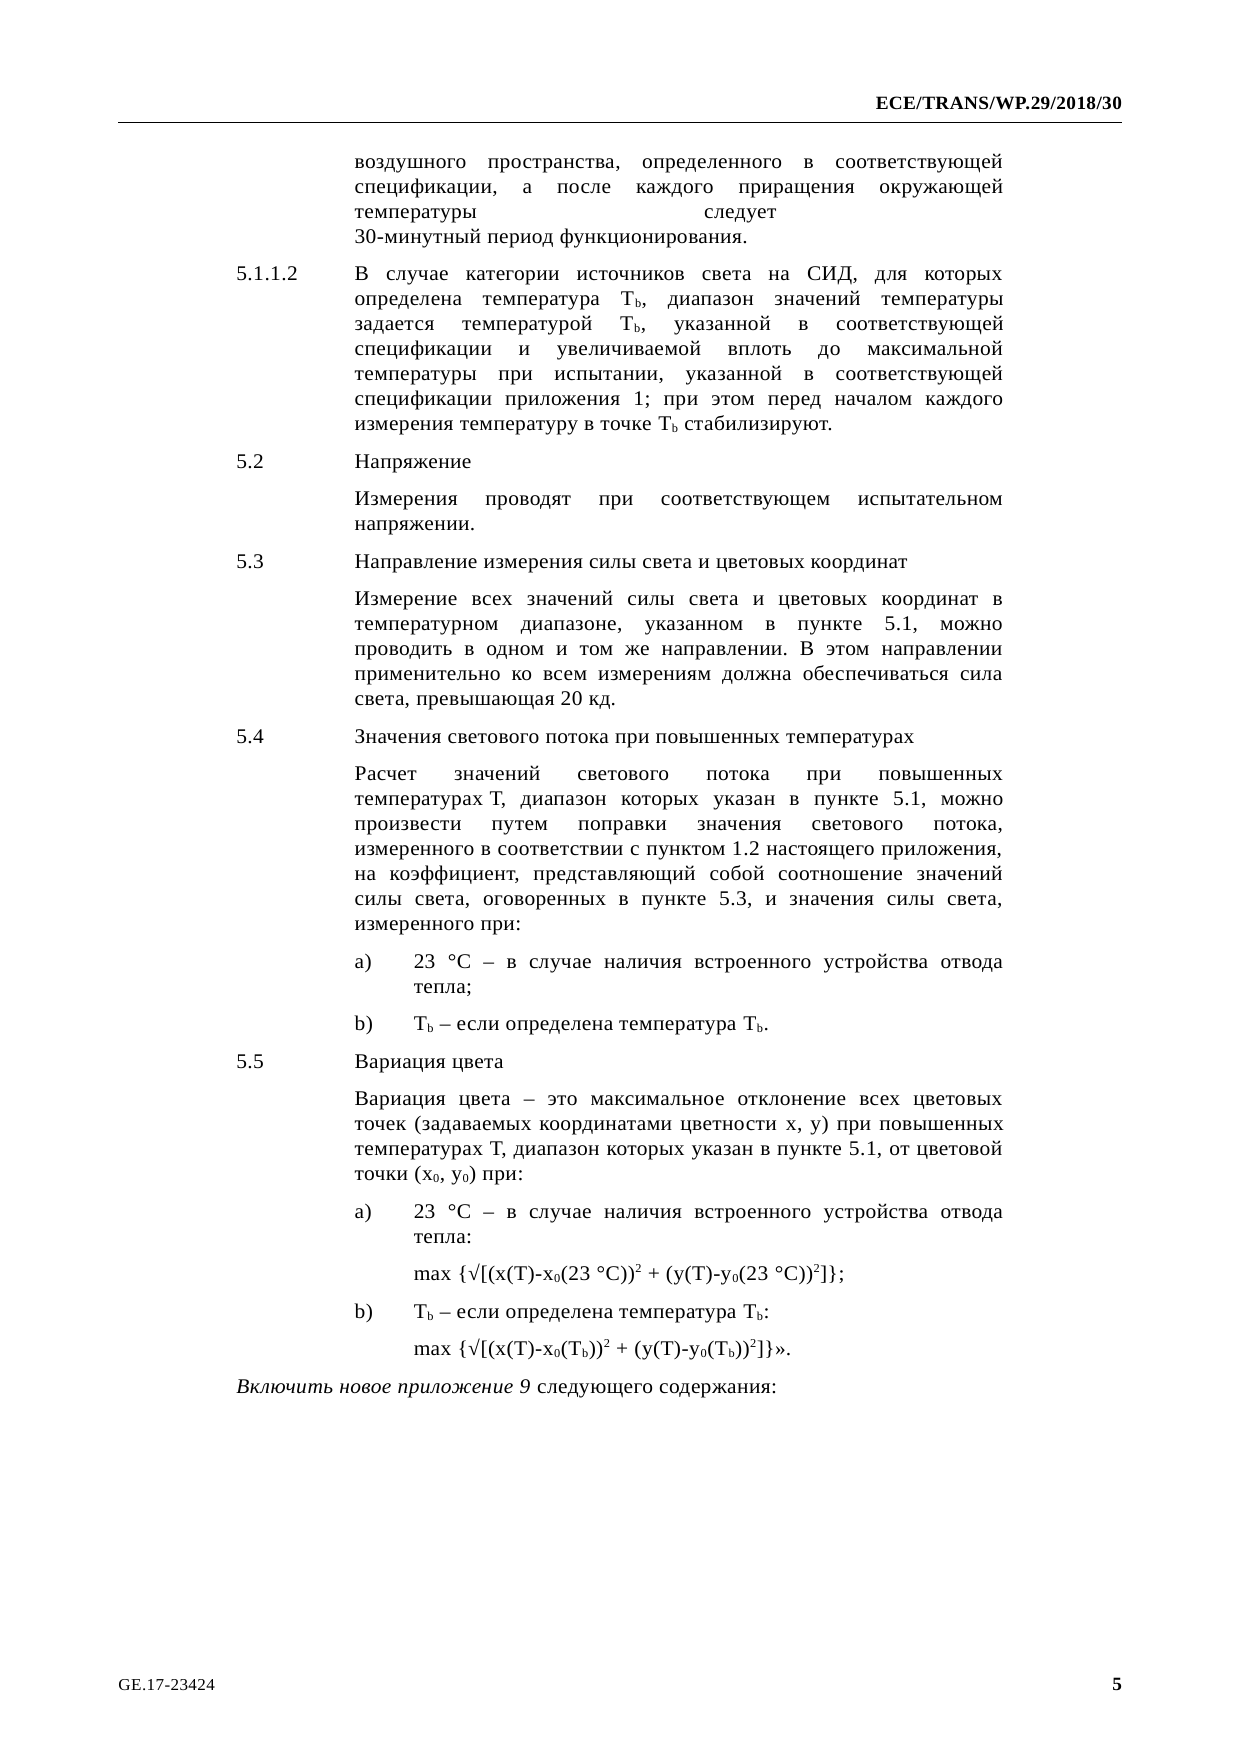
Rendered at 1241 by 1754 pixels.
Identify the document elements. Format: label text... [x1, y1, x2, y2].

text Измерения проводят при соответствующем испытательном напряжении. [236, 485, 1004, 535]
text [236, 148, 1004, 248]
text a) 23 °C – в случае наличия встроенного устройства отвода тепла; [354, 948, 1004, 998]
text a) 23 °C – в случае наличия встроенного устройства отвода тепла: [354, 1198, 1004, 1248]
text max {√[(x(T)-x0(Tb))2 + (y(T)-y0(Tb))2]}». [413, 1335, 1004, 1360]
text 5.1.1.2 В случае категории источников света на СИД, для которых определена температура Tb, диапазон значений температуры задается температурой Tb, указанной в соответствующей спецификации и увеличиваемой вплоть до максимальной температуры при испытании, указанной в соответствующей спецификации приложения 1; при этом перед началом каждого измерения температуру в точке Tb стабилизируют. [236, 260, 1004, 435]
text b) Tb – если определена температура Tb: [354, 1298, 1004, 1323]
text 5.2 Напряжение [236, 448, 1004, 473]
text max {√[(x(T)-x0(23 °C))2 + (y(T)-y0(23 °C))2]}; [413, 1260, 1004, 1285]
text 5.3 Направление измерения силы света и цветовых координат [236, 548, 1004, 573]
text 5.4 Значения светового потока при повышенных температурах [236, 723, 1004, 748]
text Расчет значений светового потока при повышенных температурах Т, диапазон которых указан в пункте 5.1, можно произвести путем поправки значения светового потока, измеренного в соответствии с пунктом 1.2 настоящего приложения, на коэффициент, представляющий собой соотношение значений силы света, оговоренных в пункте 5.3, и значения силы света, измеренного при: [354, 760, 1004, 935]
text b) Tb – если определена температура Tb. [354, 1010, 1004, 1035]
text 5.5 Вариация цвета [236, 1048, 1004, 1073]
text Вариация цвета – это максимальное отклонение всех цветовых точек (задаваемых координатами цветности x, y) при повышенных температурах Т, диапазон которых указан в пункте 5.1, от цветовой точки (x0, y0) при: [236, 1085, 1004, 1185]
text Включить новое приложение 9 следующего содержания: [236, 1373, 1004, 1398]
text Измерение всех значений силы света и цветовых координат в температурном диапазоне, указанном в пункте 5.1, можно проводить в одном и том же направлении. В этом направлении применительно ко всем измерениям должна обеспечиваться сила света, превышающая 20 кд. [354, 585, 1004, 710]
